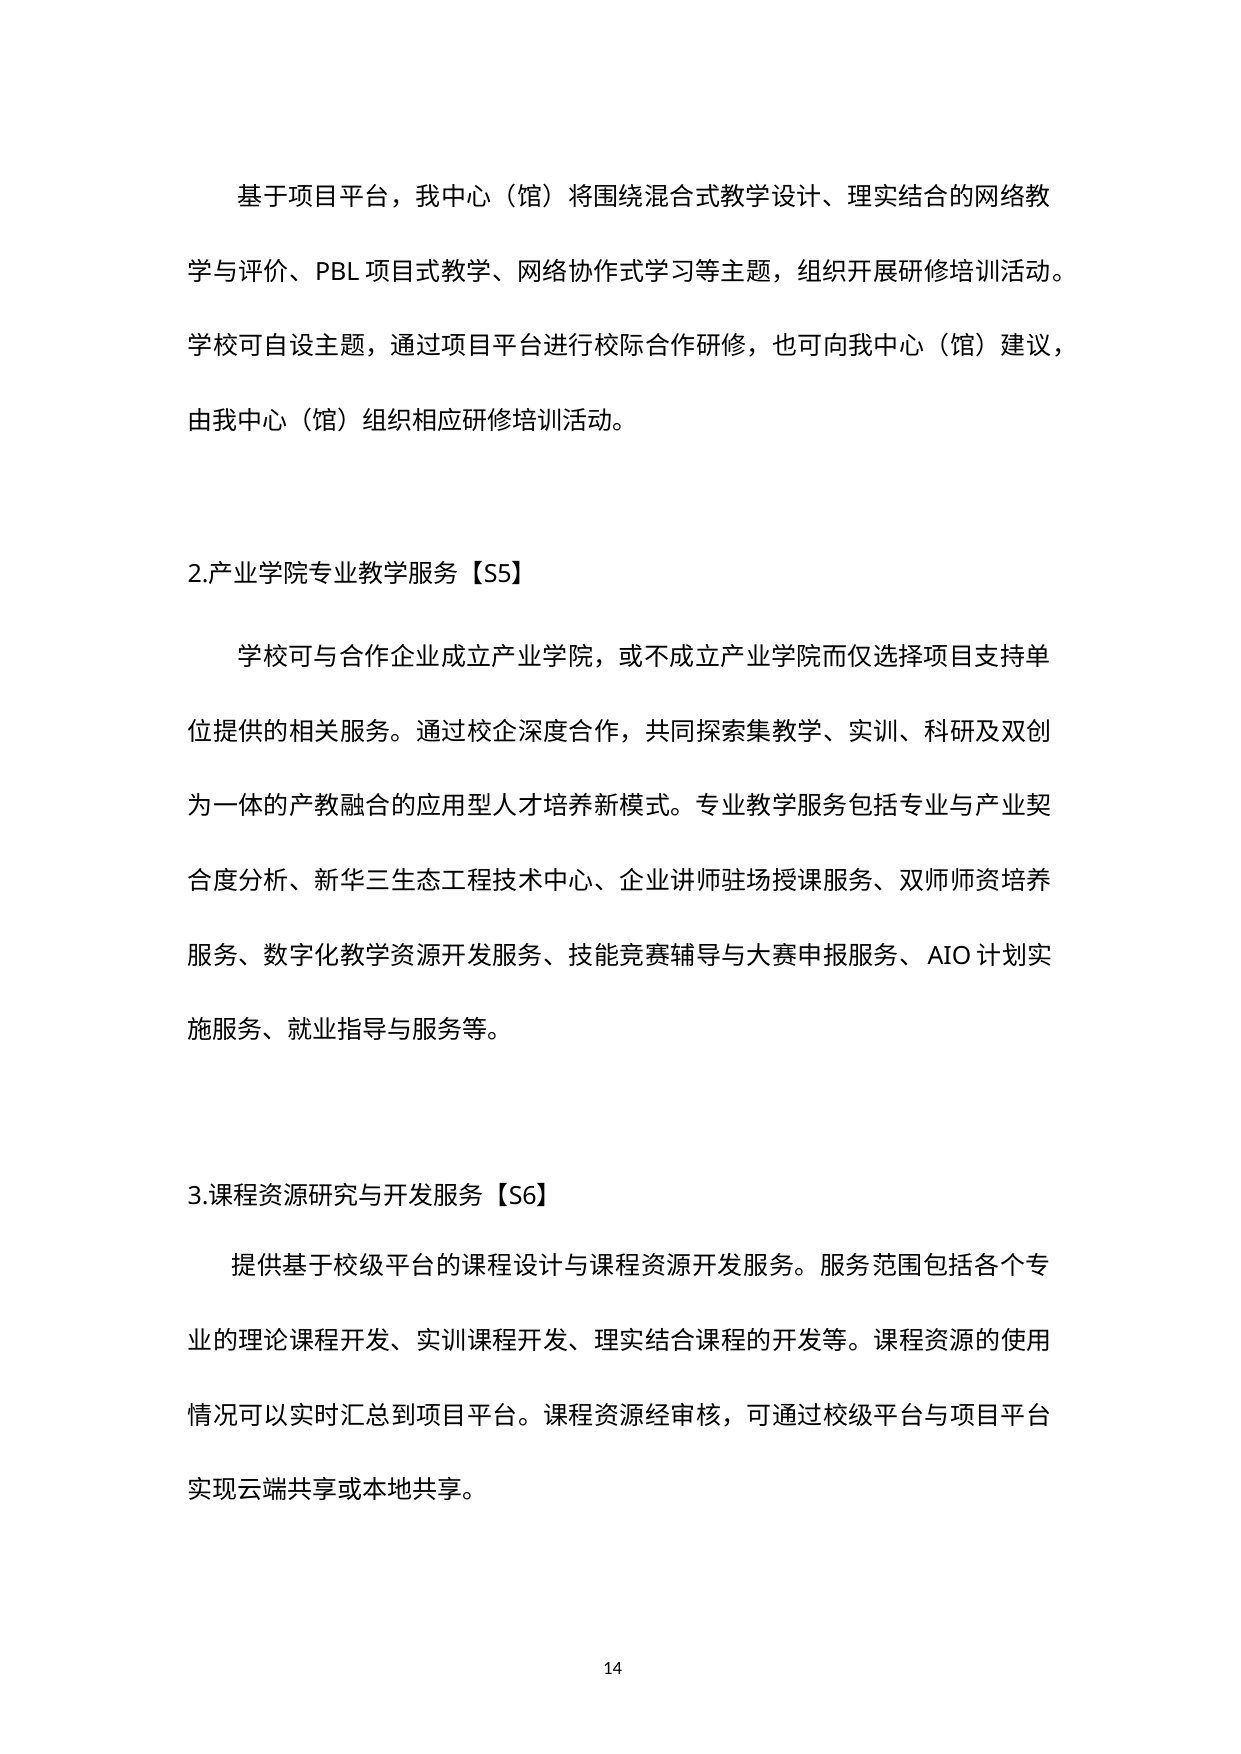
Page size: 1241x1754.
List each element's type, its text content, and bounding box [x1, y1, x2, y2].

text 基于项目平台，我中心（馆）将围绕混合式教学设计、理实结合的网络教学与评价、PBL项目式教学、网络协作式学习等主题，组织开展研修培训活动。学校可自设主题，通过项目平台进行校际合作研修，也可向我中心（馆）建议，由我中心（馆）组织相应研修培训活动。 [187, 162, 1053, 451]
text 3.课程资源研究与开发服务【S6】 [187, 1161, 1053, 1226]
text 提供基于校级平台的课程设计与课程资源开发服务。服务范围包括各个专业的理论课程开发、实训课程开发、理实结合课程的开发等。课程资源的使用情况可以实时汇总到项目平台。课程资源经审核，可通过校级平台与项目平台实现云端共享或本地共享。 [187, 1231, 1053, 1520]
text 学校可与合作企业成立产业学院，或不成立产业学院而仅选择项目支持单位提供的相关服务。通过校企深度合作，共同探索集教学、实训、科研及双创为一体的产教融合的应用型人才培养新模式。专业教学服务包括专业与产业契合度分析、新华三生态工程技术中心、企业讲师驻场授课服务、双师师资培养服务、数字化教学资源开发服务、技能竞赛辅导与大赛申报服务、AIO计划实施服务、就业指导与服务等。 [187, 622, 1053, 1060]
text 2.产业学院专业教学服务【S5】 [187, 539, 1053, 604]
